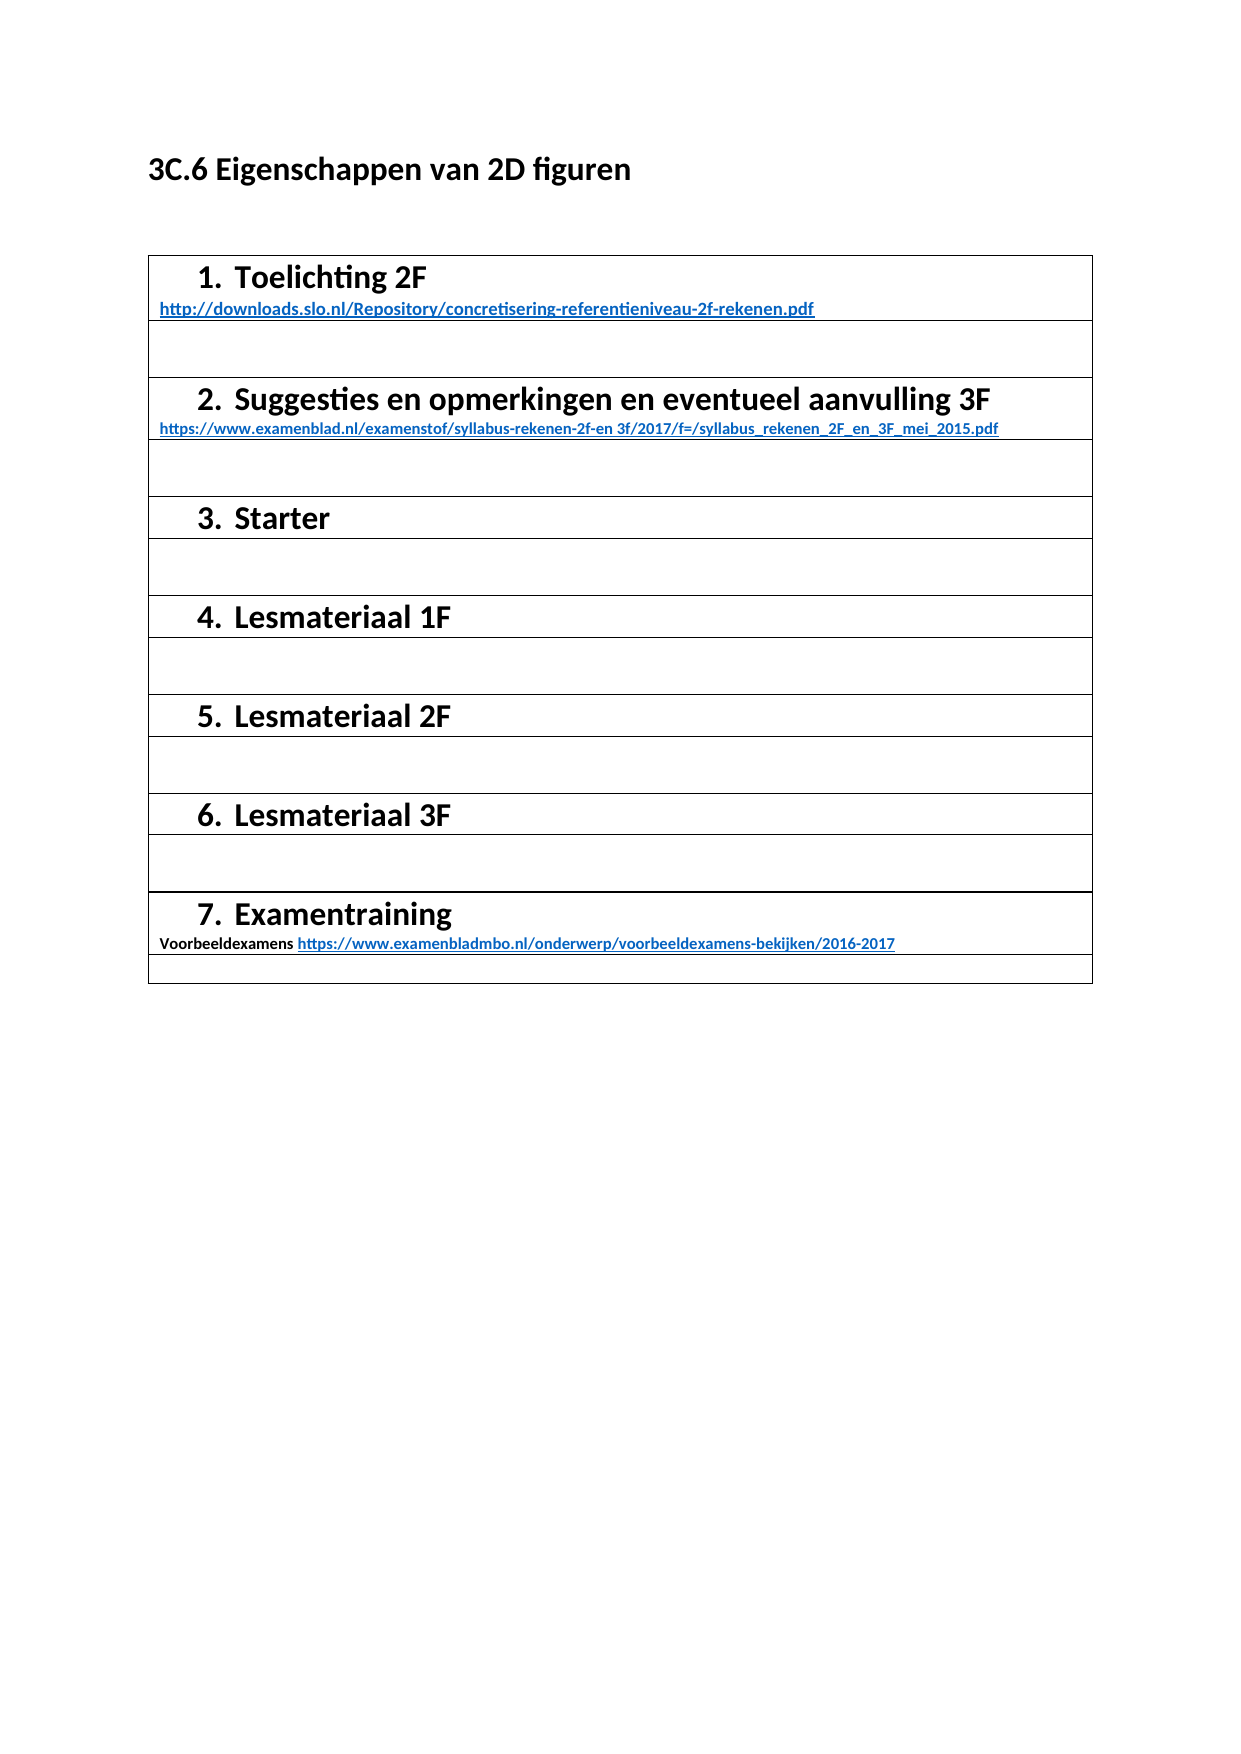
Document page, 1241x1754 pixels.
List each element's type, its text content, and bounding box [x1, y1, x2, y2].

table_cell [149, 955, 1092, 983]
table_cell Lesmateriaal 2F [149, 695, 1092, 736]
table_cell [149, 737, 1092, 793]
table_cell Suggesties en opmerkingen en eventueel aanvulling 3F https://www.examenblad.nl/examenstof/syllabus-rekenen-2f-en 3f/2017/f=/syllabus_rekenen_2F_en_3F_mei_2015.pdf [149, 378, 1092, 439]
table_cell Starter [149, 497, 1092, 538]
table_cell [149, 835, 1092, 891]
table_cell [149, 638, 1092, 694]
table_cell [149, 539, 1092, 595]
table_cell [149, 440, 1092, 496]
table_header Toelichting 2F http://downloads.slo.nl/Repository/concretisering-referentieniveau-2f-rekenen.pdf [149, 256, 1092, 320]
table_cell Lesmateriaal 3F [149, 794, 1092, 834]
table_cell [149, 321, 1092, 377]
table_cell Examentraining Voorbeeldexamens https://www.examenbladmbo.nl/onderwerp/voorbeeldexamens-bekijken/2016-2017 [149, 893, 1092, 953]
text 3C.6 Eigenschappen van 2D figuren [148, 148, 1093, 188]
table_cell Lesmateriaal 1F [149, 596, 1092, 637]
